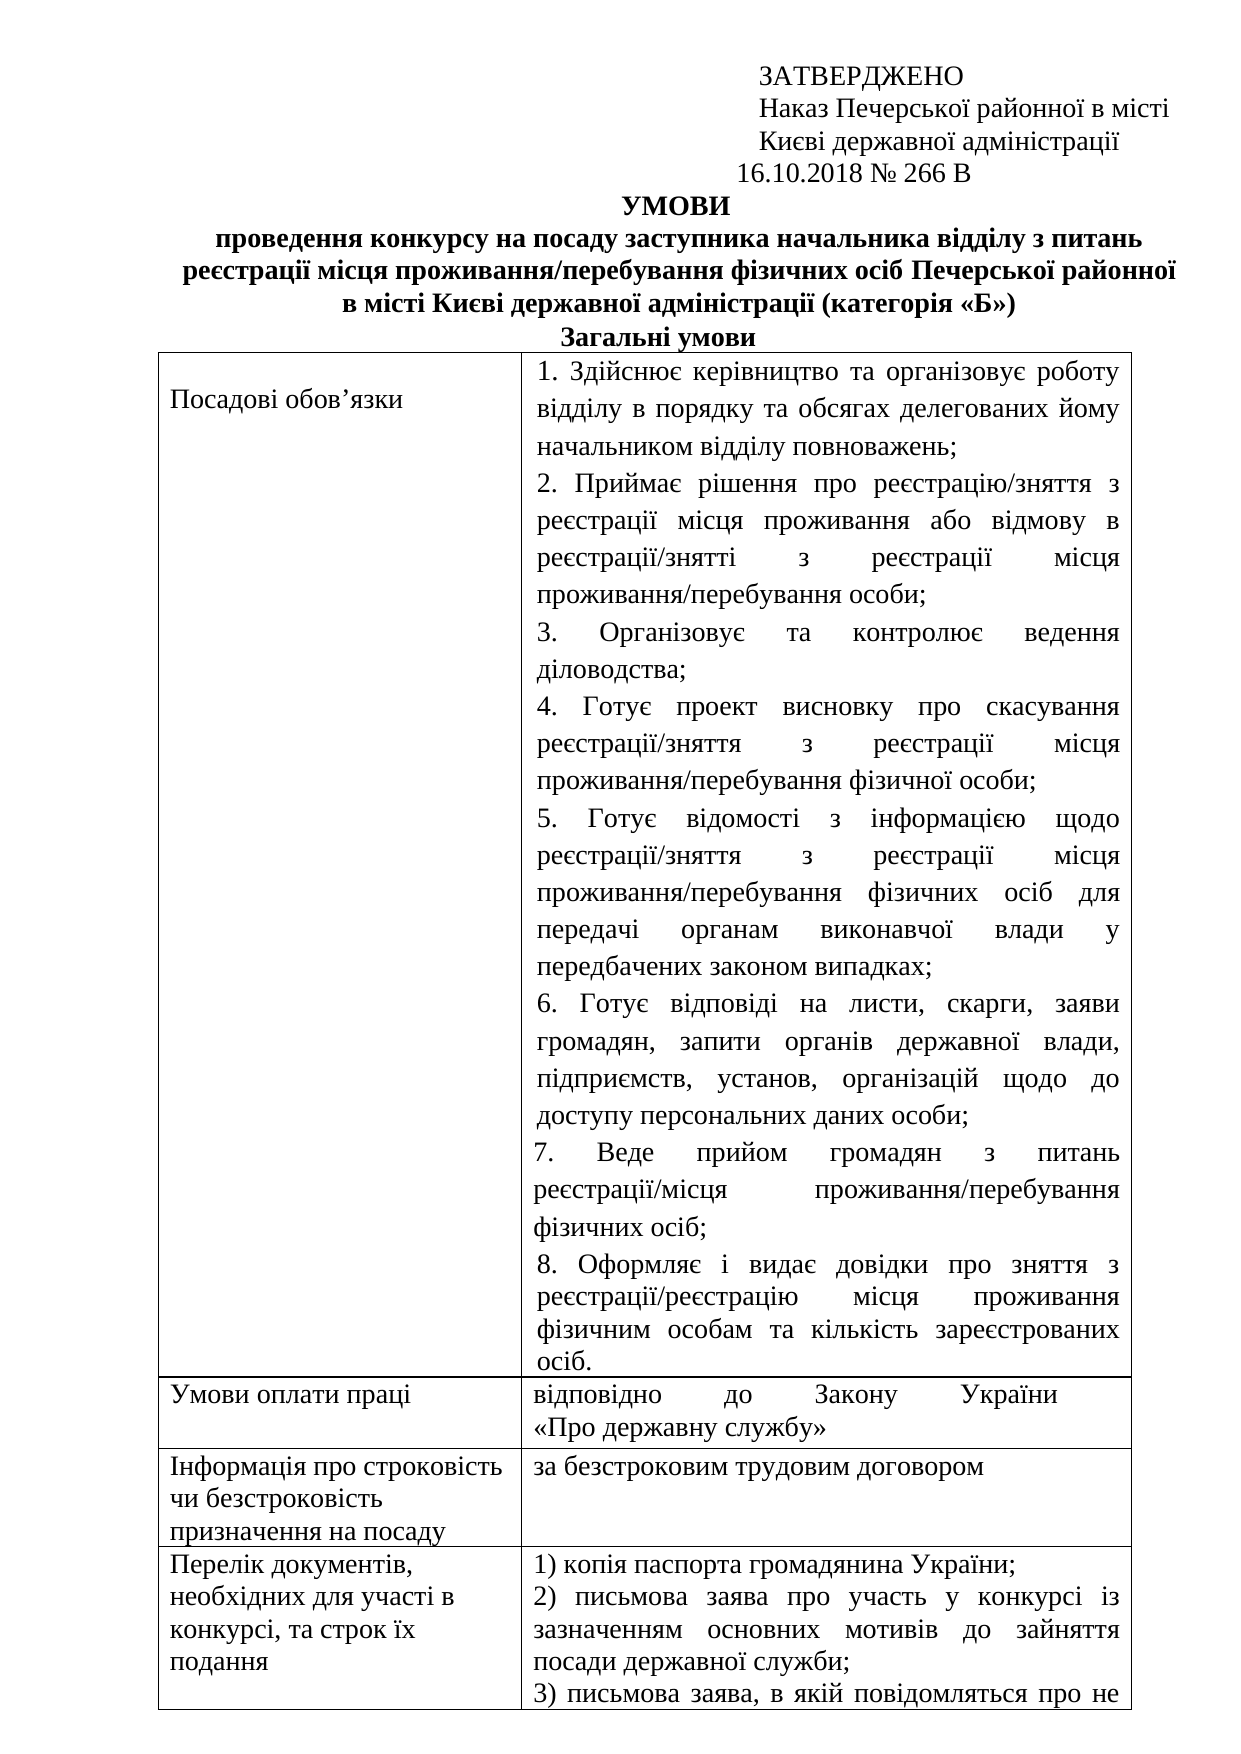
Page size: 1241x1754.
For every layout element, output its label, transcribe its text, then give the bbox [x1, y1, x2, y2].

text 16.10.2018 № 266 В [177, 156, 1181, 189]
text Наказ Печерської районної в місті Києві державної адміністрації [758, 91, 1181, 156]
table_header Загальні умови [156, 318, 1160, 1712]
text ЗАТВЕРДЖЕНО [758, 59, 1181, 91]
text УМОВИ проведення конкурсу на посаду заступника начальника відділу з питань реєстрації місця проживання/перебування фізичних осіб Печерської районної в місті Києві державної адміністрації (категорія «Б») [177, 189, 1181, 318]
